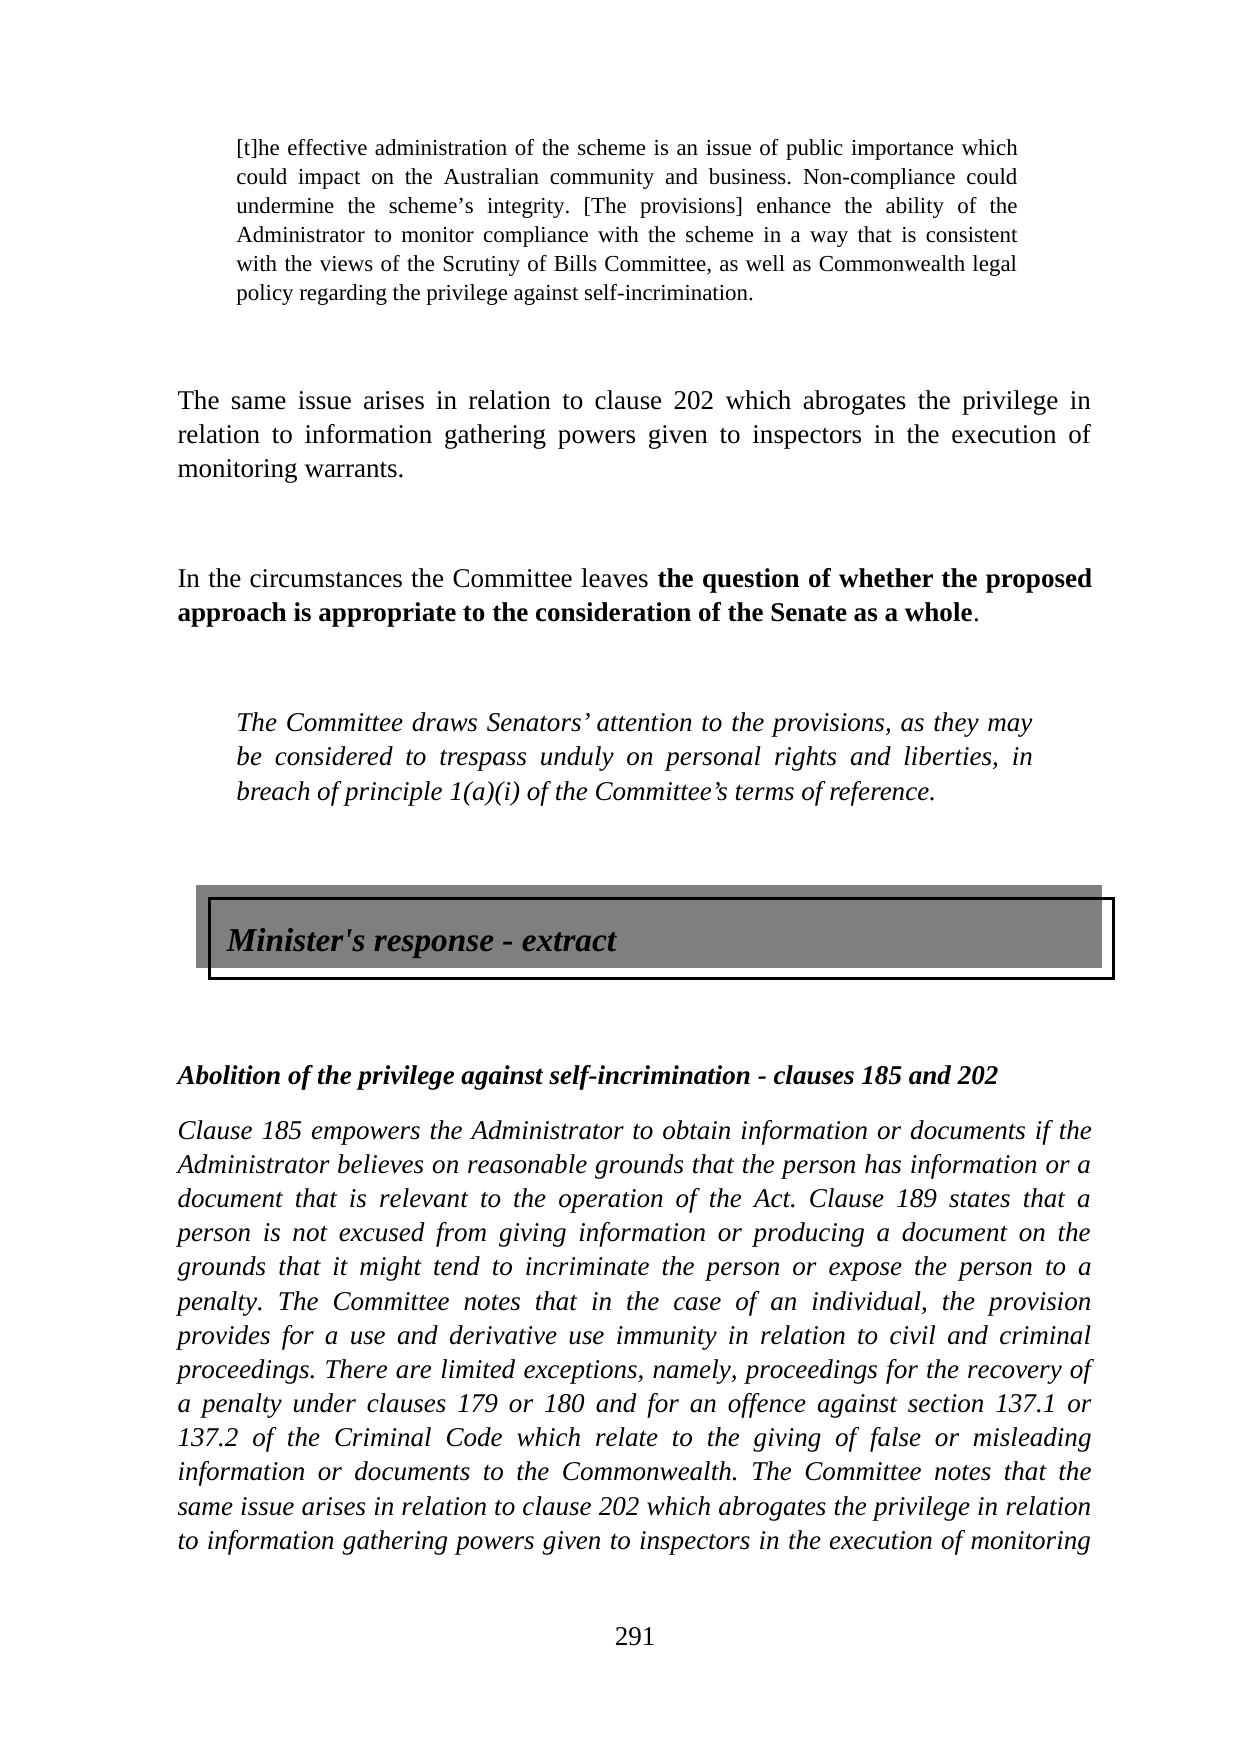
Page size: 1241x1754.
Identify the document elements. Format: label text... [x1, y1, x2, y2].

text The Committee draws Senators’ attention to the provisions, as they may be considered to trespass unduly on personal rights and liberties, in breach of principle 1(a)(i) of the Committee’s terms of reference. [236, 706, 1033, 806]
text [t]he effective administration of the scheme is an issue of public importance which could impact on the Australian community and business. Non-compliance could undermine the scheme’s integrity. [The provisions] enhance the ability of the Administrator to monitor compliance with the scheme in a way that is consistent with the views of the Scrutiny of Bills Committee, as well as Commonwealth legal policy regarding the privilege against self-incrimination. [236, 134, 1019, 305]
text The same issue arises in relation to clause 202 which abrogates the privilege in relation to information gathering powers given to inspectors in the execution of monitoring warrants. [177, 384, 1092, 483]
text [177, 1114, 1092, 1555]
text Abolition of the privilege against self-incrimination - clauses 185 and 202 [177, 1059, 1092, 1090]
text In the circumstances the Committee leaves the question of whether the proposed approach is appropriate to the consideration of the Senate as a whole. [177, 562, 1092, 627]
